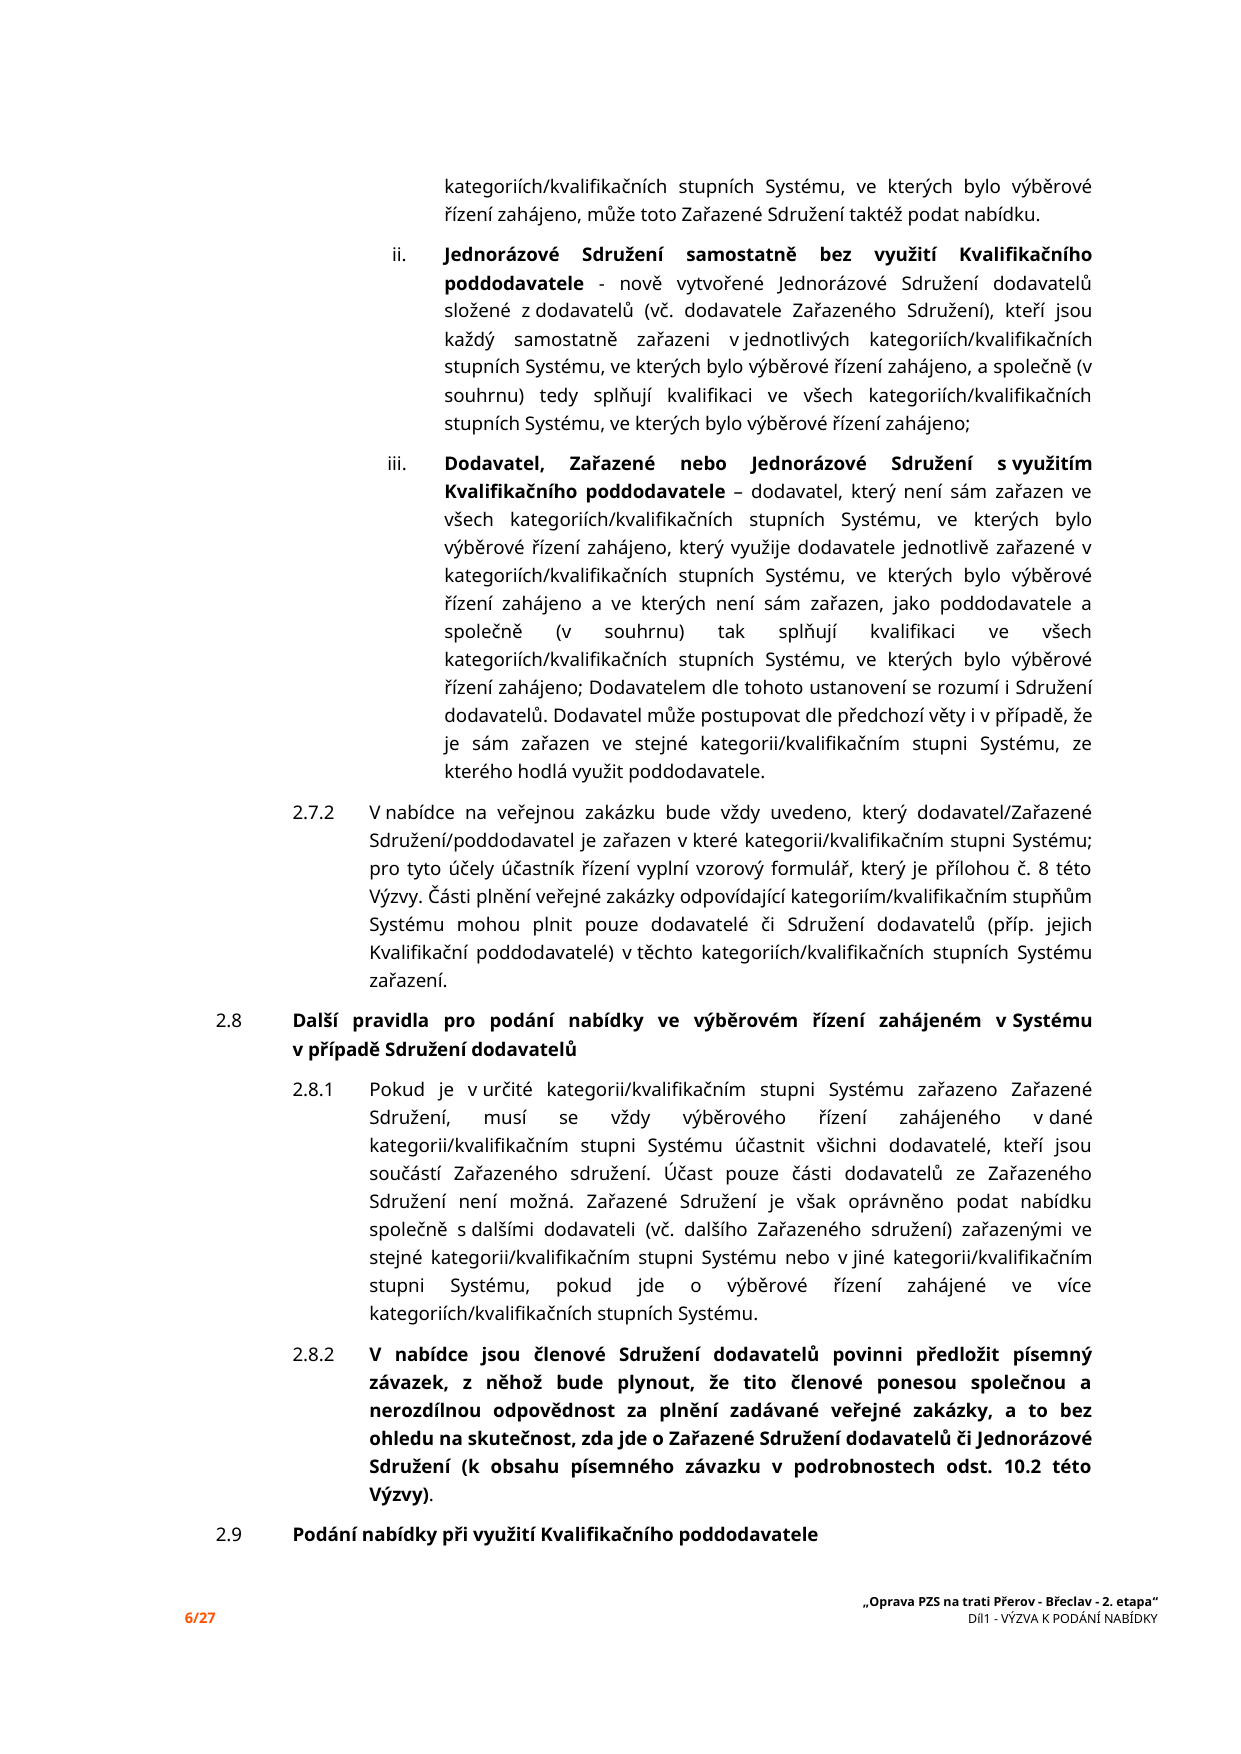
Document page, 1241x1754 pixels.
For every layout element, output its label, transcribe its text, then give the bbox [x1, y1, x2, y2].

text Další pravidla pro podání nabídky ve výběrovém řízení zahájeném v Systému v případě Sdružení dodavatelů [216, 1008, 1093, 1061]
text V nabídce na veřejnou zakázku bude vždy uvedeno, který dodavatel/Zařazené Sdružení/poddodavatel je zařazen v které kategorii/kvalifikačním stupni Systému; pro tyto účely účastník řízení vyplní vzorový formulář, který je přílohou č. 8 této Výzvy. Části plnění veřejné zakázky odpovídající kategoriím/kvalifikačním stupňům Systému mohou plnit pouze dodavatelé či Sdružení dodavatelů (příp. jejich Kvalifikační poddodavatelé) v těchto kategoriích/kvalifikačních stupních Systému zařazení. [292, 799, 1093, 993]
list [407, 173, 1093, 227]
text V nabídce jsou členové Sdružení dodavatelů povinni předložit písemný závazek, z něhož bude plynout, že tito členové ponesou společnou a nerozdílnou odpovědnost za plnění zadávané veřejné zakázky, a to bez ohledu na skutečnost, zda jde o Zařazené Sdružení dodavatelů či Jednorázové Sdružení (k obsahu písemného závazku v podrobnostech odst. 10.2 této Výzvy). [292, 1341, 1093, 1507]
list Dodavatel, Zařazené nebo Jednorázové Sdružení s využitím Kvalifikačního poddodavatele – dodavatel, který není sám zařazen ve všech kategoriích/kvalifikačních stupních Systému, ve kterých bylo výběrové řízení zahájeno, který využije dodavatele jednotlivě zařazené v kategoriích/kvalifikačních stupních Systému, ve kterých bylo výběrové řízení zahájeno a ve kterých není sám zařazen, jako poddodavatele a společně (v souhrnu) tak splňují kvalifikaci ve všech kategoriích/kvalifikačních stupních Systému, ve kterých bylo výběrové řízení zahájeno; Dodavatelem dle tohoto ustanovení se rozumí i Sdružení dodavatelů. Dodavatel může postupovat dle předchozí věty i v případě, že je sám zařazen ve stejné kategorii/kvalifikačním stupni Systému, ze kterého hodlá využit poddodavatele. [407, 450, 1093, 784]
text Pokud je v určité kategorii/kvalifikačním stupni Systému zařazeno Zařazené Sdružení, musí se vždy výběrového řízení zahájeného v dané kategorii/kvalifikačním stupni Systému účastnit všichni dodavatelé, kteří jsou součástí Zařazeného sdružení. Účast pouze části dodavatelů ze Zařazeného Sdružení není možná. Zařazené Sdružení je však oprávněno podat nabídku společně s dalšími dodavateli (vč. dalšího Zařazeného sdružení) zařazenými ve stejné kategorii/kvalifikačním stupni Systému nebo v jiné kategorii/kvalifikačním stupni Systému, pokud jde o výběrové řízení zahájené ve více kategoriích/kvalifikačních stupních Systému. [292, 1076, 1093, 1326]
text Podání nabídky při využití Kvalifikačního poddodavatele [216, 1522, 1093, 1547]
list Jednorázové Sdružení samostatně bez využití Kvalifikačního poddodavatele - nově vytvořené Jednorázové Sdružení dodavatelů složené z dodavatelů (vč. dodavatele Zařazeného Sdružení), kteří jsou každý samostatně zařazeni v jednotlivých kategoriích/kvalifikačních stupních Systému, ve kterých bylo výběrové řízení zahájeno, a společně (v souhrnu) tedy splňují kvalifikaci ve všech kategoriích/kvalifikačních stupních Systému, ve kterých bylo výběrové řízení zahájeno; [407, 242, 1093, 435]
